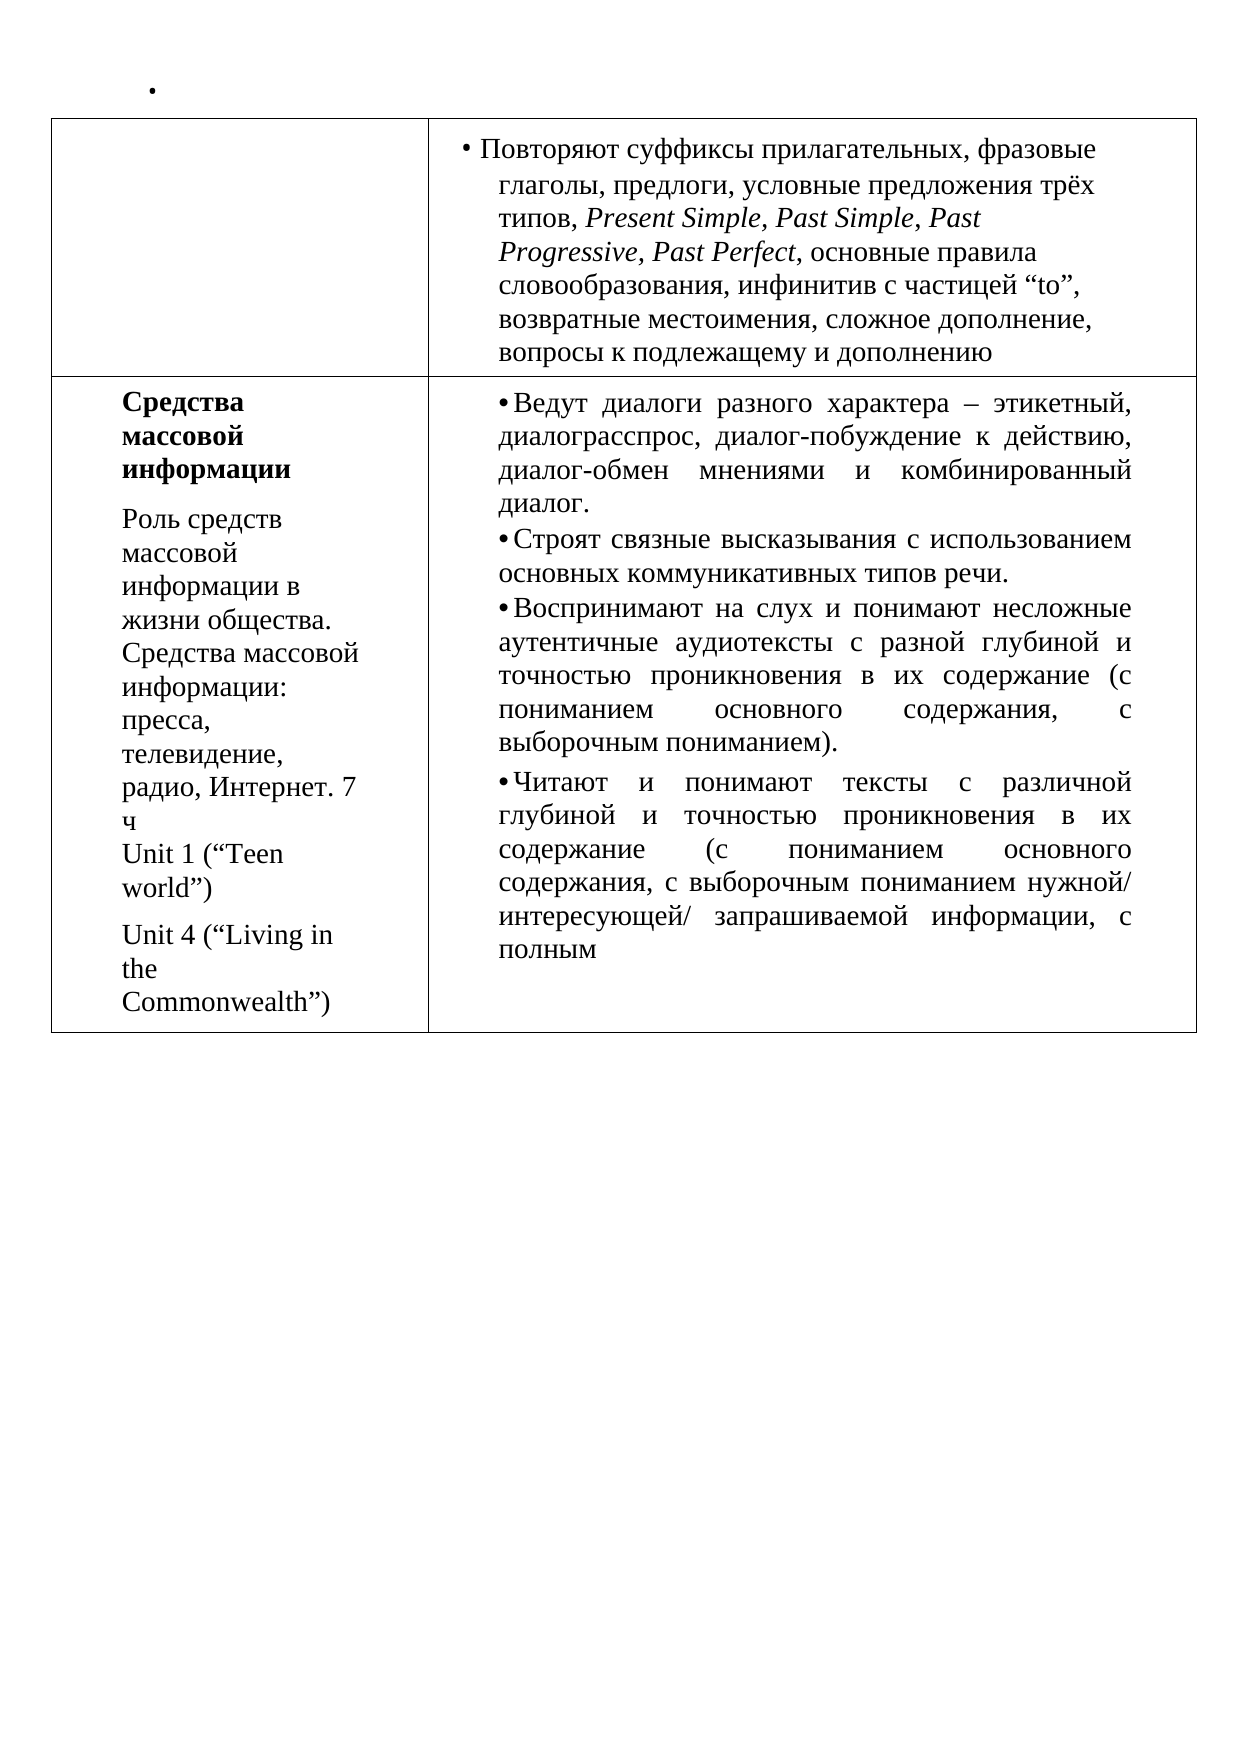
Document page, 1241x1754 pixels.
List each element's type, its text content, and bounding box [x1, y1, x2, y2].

table_header [52, 119, 428, 376]
table_cell Ведут диалоги разного характера – этикетный, диалограсспрос, диалог-побуждение к действию, диалог-обмен мнениями и комбинированный диалог. Строят связные высказывания с использованием основных коммуникативных типов речи. Воспринимают на слух и понимают несложные аутентичные аудиотексты с разной глубиной и точностью проникновения в их содержание (с пониманием основного содержания, с выборочным пониманием). Читают и понимают тексты с различной глубиной и точностью проникновения в их содержание (с пониманием основного содержания, с выборочным пониманием нужной/ интересующей/ запрашиваемой информации, с полным [429, 377, 1196, 1032]
table_cell Средства массовой информации Роль средств массовой информации в жизни общества. Средства массовой информации: пресса, телевидение, радио, Интернет. 7 ч Unit 1 (“Teen world”) Unit 4 (“Living in the Commonwealth”) [52, 377, 428, 1032]
table_header • Повторяют суффиксы прилагательных, фразовые глаголы, предлоги, условные предложения трёх типов, Present Simple, Past Simple, Past Progressive, Past Perfect, основные правила словообразования, инфинитив с частицей “to”, возвратные местоимения, сложное дополнение, вопросы к подлежащему и дополнению [429, 119, 1196, 376]
